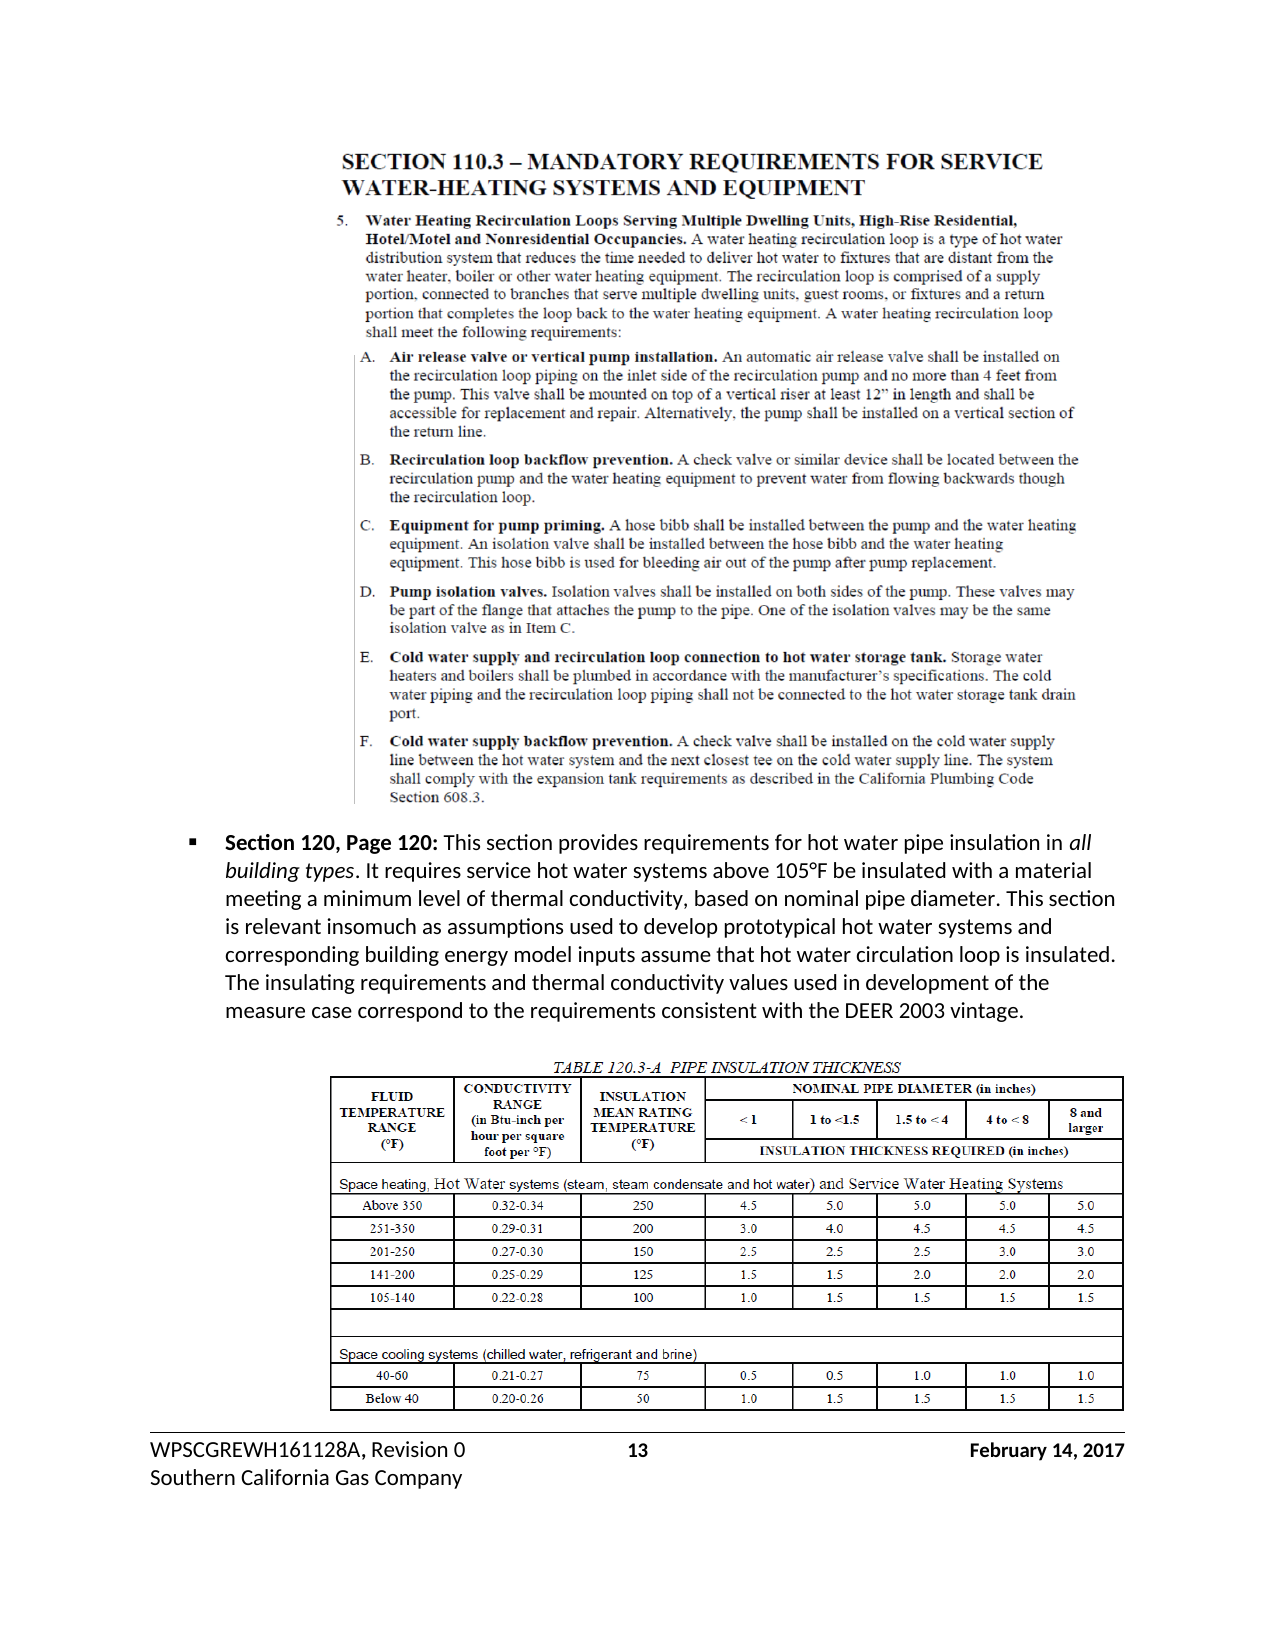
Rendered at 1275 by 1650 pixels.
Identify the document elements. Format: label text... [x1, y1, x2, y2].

picture [334, 150, 1125, 804]
list Section 120, Page 120: This section provides requirements for hot water pipe insulation in all building types. It requires service hot water systems above 105°F be insulated with a material meeting a minimum level of thermal conductivity, based on nominal pipe diameter. This section is relevant insomuch as assumptions used to develop prototypical hot water systems and corresponding building energy model inputs assume that hot water circulation loop is insulated. The insulating requirements and thermal conductivity values used in development of the measure case correspond to the requirements consistent with the DEER 2003 vintage. [187, 828, 1125, 1024]
